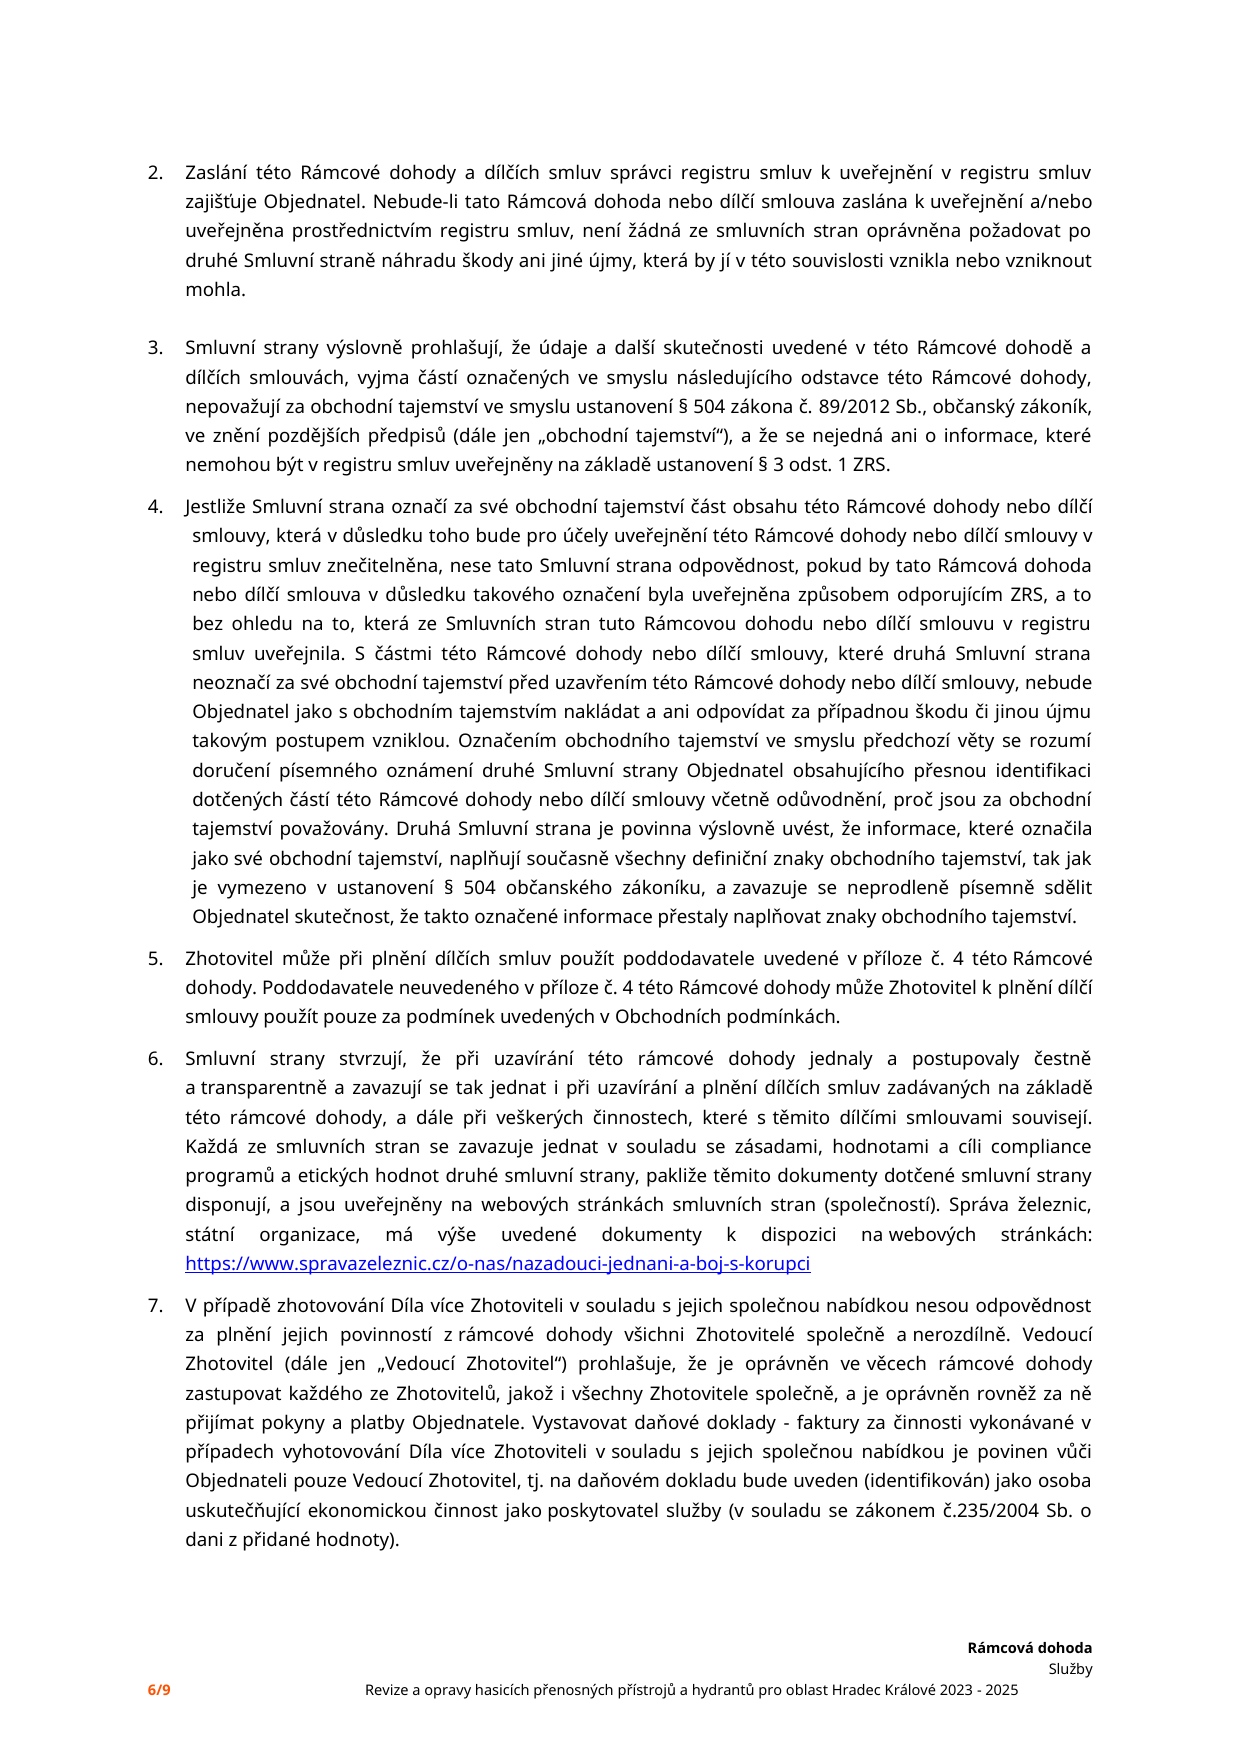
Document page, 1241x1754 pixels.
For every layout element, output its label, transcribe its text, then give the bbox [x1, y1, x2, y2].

list V případě zhotovování Díla více Zhotoviteli v souladu s jejich společnou nabídkou nesou odpovědnost za plnění jejich povinností z rámcové dohody všichni Zhotovitelé společně a nerozdílně. Vedoucí Zhotovitel (dále jen „Vedoucí Zhotovitel“) prohlašuje, že je oprávněn ve věcech rámcové dohody zastupovat každého ze Zhotovitelů, jakož i všechny Zhotovitele společně, a je oprávněn rovněž za ně přijímat pokyny a platby Objednatele. Vystavovat daňové doklady - faktury za činnosti vykonávané v případech vyhotovování Díla více Zhotoviteli v souladu s jejich společnou nabídkou je povinen vůči Objednateli pouze Vedoucí Zhotovitel, tj. na daňovém dokladu bude uveden (identifikován) jako osoba uskutečňující ekonomickou činnost jako poskytovatel služby (v souladu se zákonem č.235/2004 Sb. o dani z přidané hodnoty). [148, 1292, 1093, 1552]
list Smluvní strany stvrzují, že při uzavírání této rámcové dohody jednaly a postupovaly čestně a transparentně a zavazují se tak jednat i při uzavírání a plnění dílčích smluv zadávaných na základě této rámcové dohody, a dále při veškerých činnostech, které s těmito dílčími smlouvami souvisejí. Každá ze smluvních stran se zavazuje jednat v souladu se zásadami, hodnotami a cíli compliance programů a etických hodnot druhé smluvní strany, pakliže těmito dokumenty dotčené smluvní strany disponují, a jsou uveřejněny na webových stránkách smluvních stran (společností). Správa železnic, státní organizace, má výše uvedené dokumenty k dispozici na webových stránkách: https://www.spravazeleznic.cz/o-nas/nazadouci-jednani-a-boj-s-korupci [148, 1045, 1093, 1276]
list Smluvní strany výslovně prohlašují, že údaje a další skutečnosti uvedené v této Rámcové dohodě a dílčích smlouvách, vyjma částí označených ve smyslu následujícího odstavce této Rámcové dohody, nepovažují za obchodní tajemství ve smyslu ustanovení § 504 zákona č. 89/2012 Sb., občanský zákoník, ve znění pozdějších předpisů (dále jen „obchodní tajemství“), a že se nejedná ani o informace, které nemohou být v registru smluv uveřejněny na základě ustanovení § 3 odst. 1 ZRS. [148, 335, 1093, 477]
list Jestliže Smluvní strana označí za své obchodní tajemství část obsahu této Rámcové dohody nebo dílčí smlouvy, která v důsledku toho bude pro účely uveřejnění této Rámcové dohody nebo dílčí smlouvy v registru smluv znečitelněna, nese tato Smluvní strana odpovědnost, pokud by tato Rámcová dohoda nebo dílčí smlouva v důsledku takového označení byla uveřejněna způsobem odporujícím ZRS, a to bez ohledu na to, která ze Smluvních stran tuto Rámcovou dohodu nebo dílčí smlouvu v registru smluv uveřejnila. S částmi této Rámcové dohody nebo dílčí smlouvy, které druhá Smluvní strana neoznačí za své obchodní tajemství před uzavřením této Rámcové dohody nebo dílčí smlouvy, nebude Objednatel jako s obchodním tajemstvím nakládat a ani odpovídat za případnou škodu či jinou újmu takovým postupem vzniklou. Označením obchodního tajemství ve smyslu předchozí věty se rozumí doručení písemného oznámení druhé Smluvní strany Objednatel obsahujícího přesnou identifikaci dotčených částí této Rámcové dohody nebo dílčí smlouvy včetně odůvodnění, proč jsou za obchodní tajemství považovány. Druhá Smluvní strana je povinna výslovně uvést, že informace, které označila jako své obchodní tajemství, naplňují současně všechny definiční znaky obchodního tajemství, tak jak je vymezeno v ustanovení § 504 občanského zákoníku, a zavazuje se neprodleně písemně sdělit Objednatel skutečnost, že takto označené informace přestaly naplňovat znaky obchodního tajemství. [148, 493, 1093, 929]
list Zaslání této Rámcové dohody a dílčích smluv správci registru smluv k uveřejnění v registru smluv zajišťuje Objednatel. Nebude-li tato Rámcová dohoda nebo dílčí smlouva zaslána k uveřejnění a/nebo uveřejněna prostřednictvím registru smluv, není žádná ze smluvních stran oprávněna požadovat po druhé Smluvní straně náhradu škody ani jiné újmy, která by jí v této souvislosti vznikla nebo vzniknout mohla. [148, 159, 1093, 302]
list Zhotovitel může při plnění dílčích smluv použít poddodavatele uvedené v příloze č. 4 této Rámcové dohody. Poddodavatele neuvedeného v příloze č. 4 této Rámcové dohody může Zhotovitel k plnění dílčí smlouvy použít pouze za podmínek uvedených v Obchodních podmínkách. [148, 945, 1093, 1029]
